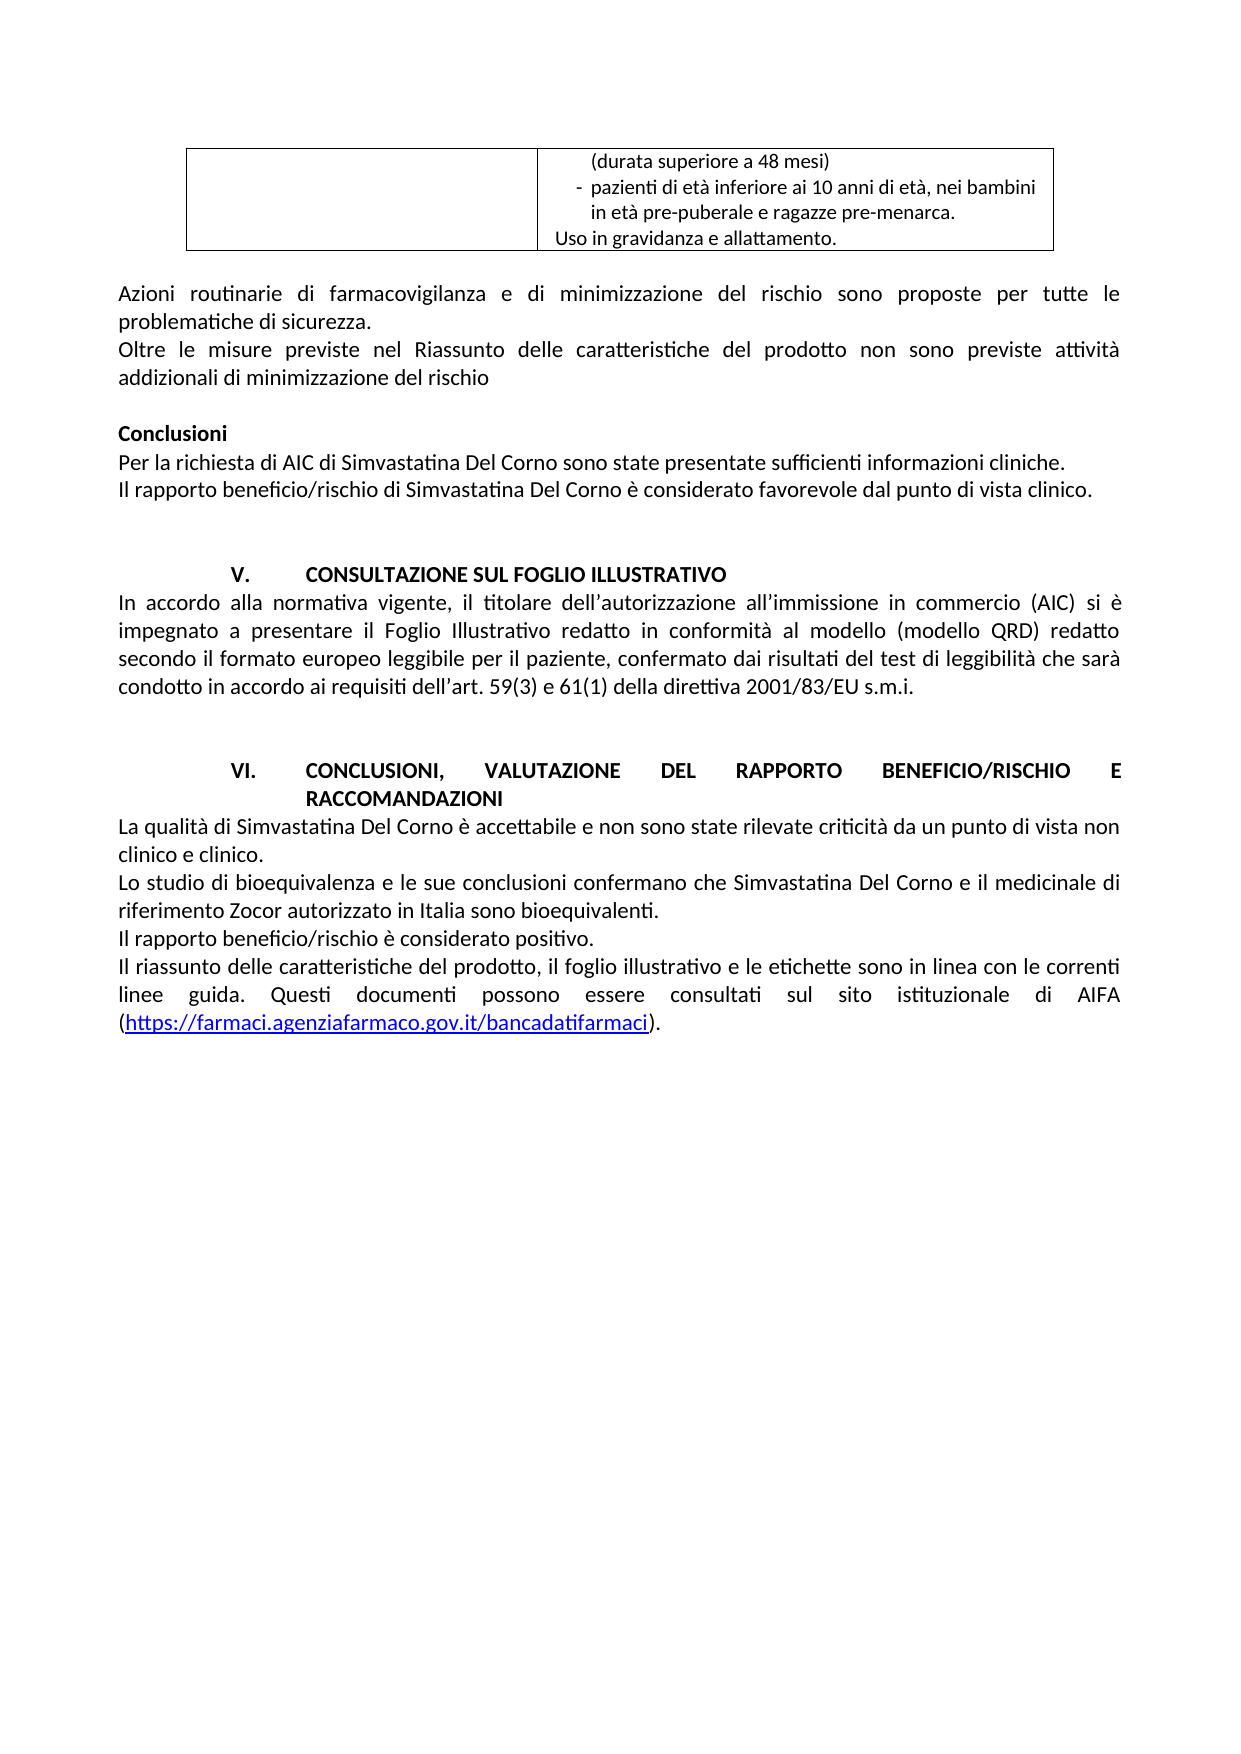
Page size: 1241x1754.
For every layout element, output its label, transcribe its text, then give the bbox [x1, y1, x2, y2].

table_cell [538, 149, 1053, 250]
list CONSULTAZIONE SUL FOGLIO ILLUSTRATIVO [231, 560, 1122, 588]
text La qualità di Simvastatina Del Corno è accettabile e non sono state rilevate criticità da un punto di vista non clinico e clinico. [118, 812, 1122, 868]
text In accordo alla normativa vigente, il titolare dell’autorizzazione all’immissione in commercio (AIC) si è impegnato a presentare il Foglio Illustrativo redatto in conformità al modello (modello QRD) redatto secondo il formato europeo leggibile per il paziente, confermato dai risultati del test di leggibilità che sarà condotto in accordo ai requisiti dell’art. 59(3) e 61(1) della direttiva 2001/83/EU s.m.i. [118, 588, 1122, 700]
text Il riassunto delle caratteristiche del prodotto, il foglio illustrativo e le etichette sono in linea con le correnti linee guida. Questi documenti possono essere consultati sul sito istituzionale di AIFA (https://farmaci.agenziafarmaco.gov.it/bancadatifarmaci). [118, 952, 1122, 1036]
list CONCLUSIONI, VALUTAZIONE DEL RAPPORTO BENEFICIO/RISCHIO E RACCOMANDAZIONI [231, 756, 1122, 812]
text Il rapporto beneficio/rischio è considerato positivo. [118, 924, 1122, 952]
list Oltre le misure previste nel Riassunto delle caratteristiche del prodotto non sono previste attività addizionali di minimizzazione del rischio [118, 336, 1122, 392]
list Azioni routinarie di farmacovigilanza e di minimizzazione del rischio sono proposte per tutte le problematiche di sicurezza. [118, 279, 1122, 336]
text Lo studio di bioequivalenza e le sue conclusioni confermano che Simvastatina Del Corno e il medicinale di riferimento Zocor autorizzato in Italia sono bioequivalenti. [118, 868, 1122, 924]
list Il rapporto beneficio/rischio di Simvastatina Del Corno è considerato favorevole dal punto di vista clinico. [118, 476, 1122, 504]
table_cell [187, 149, 537, 250]
list Per la richiesta di AIC di Simvastatina Del Corno sono state presentate sufficienti informazioni cliniche. [118, 448, 1122, 476]
list Conclusioni [118, 419, 1122, 448]
